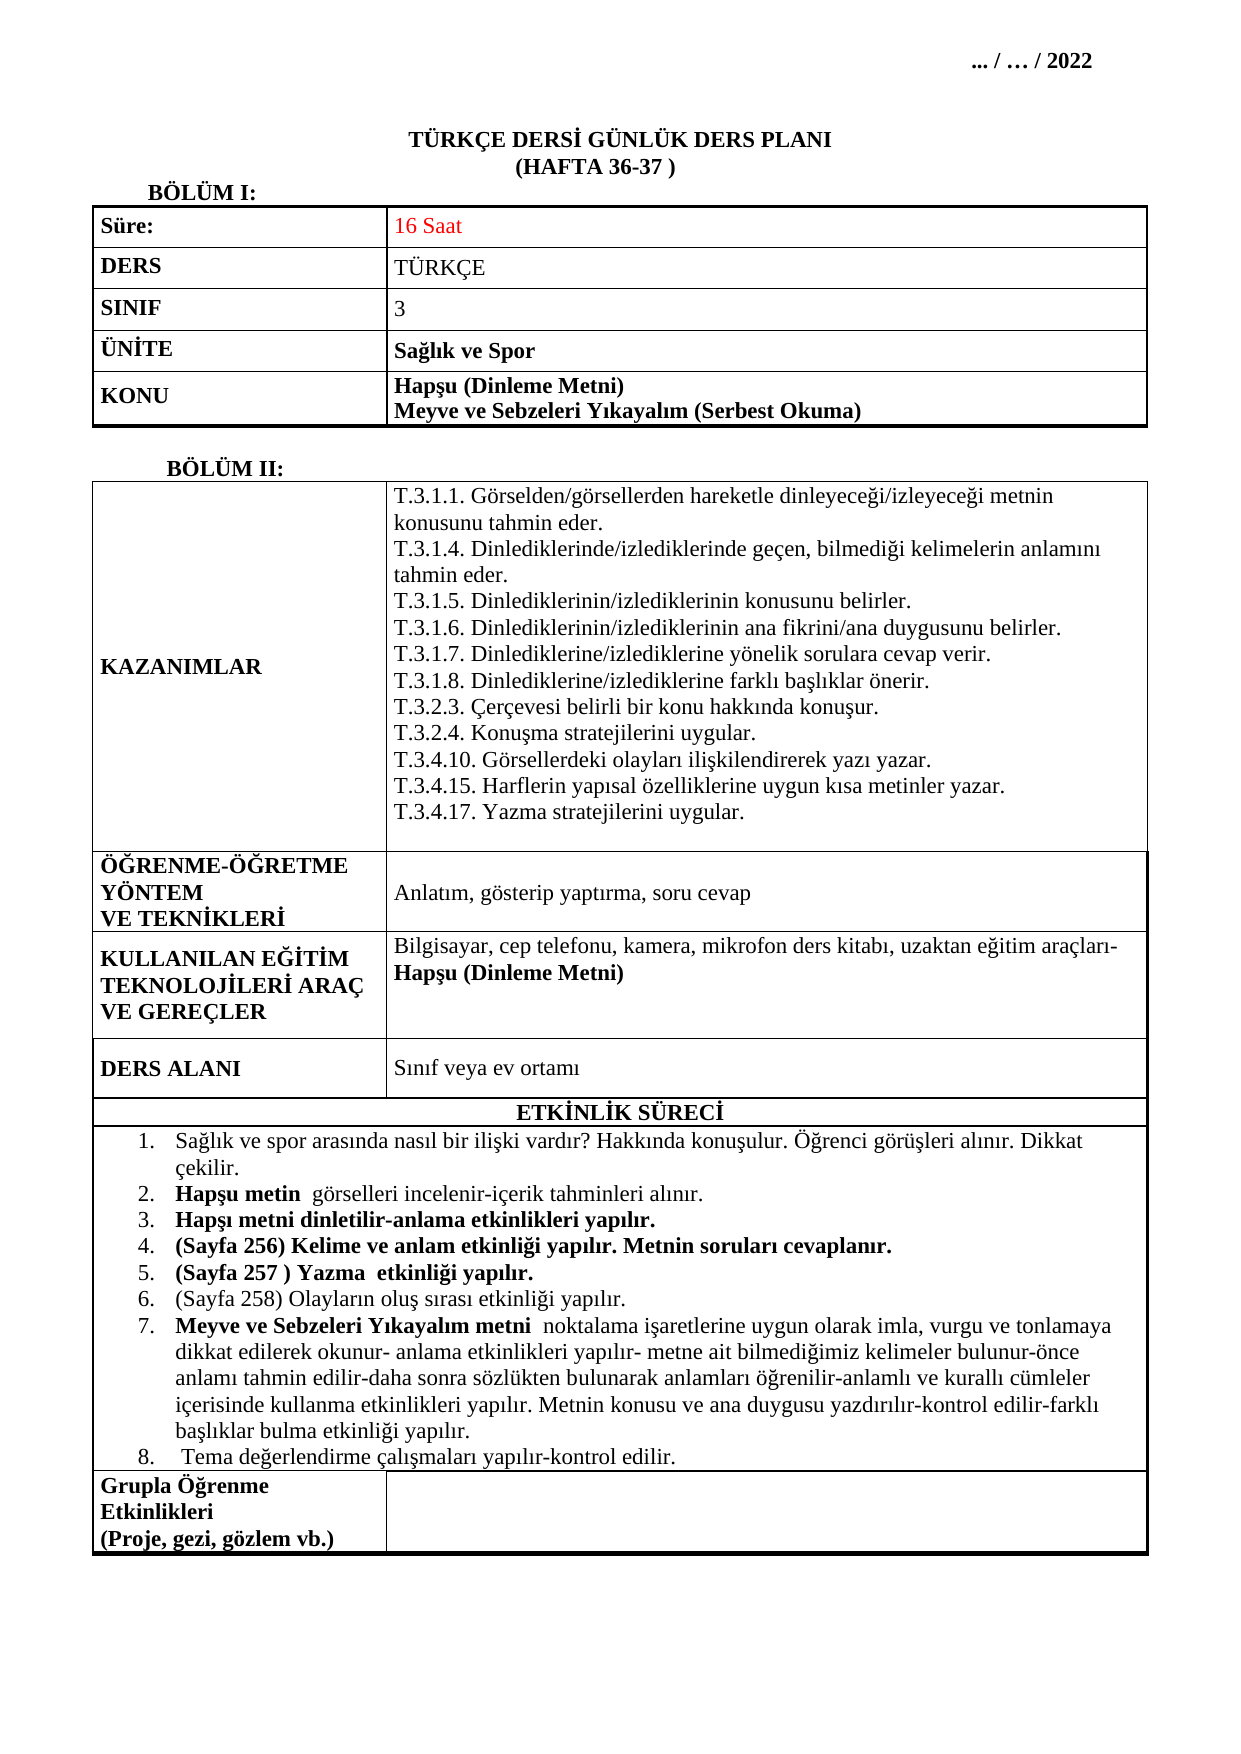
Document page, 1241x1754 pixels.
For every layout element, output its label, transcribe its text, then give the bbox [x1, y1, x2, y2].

table_cell ÜNİTE [94, 331, 386, 371]
table_cell Sınıf veya ev ortamı [387, 1039, 1146, 1097]
text BÖLÜM I: [148, 179, 1092, 205]
table_cell DERS [94, 248, 386, 288]
table_cell Bilgisayar, cep telefonu, kamera, mikrofon ders kitabı, uzaktan eğitim araçları- Hapşu (Dinleme Metni) [387, 932, 1146, 1038]
text TÜRKÇE DERSİ GÜNLÜK DERS PLANI [148, 126, 1092, 153]
table_cell KULLANILAN EĞİTİM TEKNOLOJİLERİ ARAÇ VE GEREÇLER [93, 932, 386, 1038]
text (HAFTA 36-37 ) [148, 153, 1092, 179]
table_cell DERS ALANI [94, 1039, 386, 1097]
table_cell 3 [388, 289, 1146, 329]
text BÖLÜM II: [148, 455, 1092, 481]
table_header KAZANIMLAR [93, 482, 386, 851]
table_cell Sağlık ve Spor [388, 331, 1146, 371]
text ... / … / 2022 [148, 47, 1092, 74]
table_cell Anlatım, gösterip yaptırma, soru cevap [387, 852, 1146, 931]
table_header Süre: [94, 208, 386, 247]
table_cell SINIF [94, 289, 386, 329]
table_cell Sağlık ve spor arasında nasıl bir ilişki vardır? Hakkında konuşulur. Öğrenci görüşleri alınır. Dikkat çekilir. Hapşu metin görselleri incelenir-içerik tahminleri alınır. Hapşı metni dinletilir-anlama etkinlikleri yapılır. (Sayfa 256) Kelime ve anlam etkinliği yapılır. Metnin soruları cevaplanır. (Sayfa 257 ) Yazma etkinliği yapılır. (Sayfa 258) Olayların oluş sırası etkinliği yapılır. Meyve ve Sebzeleri Yıkayalım metni noktalama işaretlerine uygun olarak imla, vurgu ve tonlamaya dikkat edilerek okunur- anlama etkinlikleri yapılır- metne ait bilmediğimiz kelimeler bulunur-önce anlamı tahmin edilir-daha sonra sözlükten bulunarak anlamları öğrenilir-anlamlı ve kurallı cümleler içerisinde kullanma etkinlikleri yapılır. Metnin konusu ve ana duygusu yazdırılır-kontrol edilir-farklı başlıklar bulma etkinliği yapılır. Tema değerlendirme çalışmaları yapılır-kontrol edilir. [94, 1127, 1146, 1470]
table_header T.3.1.1. Görselden/görsellerden hareketle dinleyeceği/izleyeceği metnin konusunu tahmin eder. T.3.1.4. Dinlediklerinde/izlediklerinde geçen, bilmediği kelimelerin anlamını tahmin eder. T.3.1.5. Dinlediklerinin/izlediklerinin konusunu belirler. T.3.1.6. Dinlediklerinin/izlediklerinin ana fikrini/ana duygusunu belirler. T.3.1.7. Dinlediklerine/izlediklerine yönelik sorulara cevap verir. T.3.1.8. Dinlediklerine/izlediklerine farklı başlıklar önerir. T.3.2.3. Çerçevesi belirli bir konu hakkında konuşur. T.3.2.4. Konuşma stratejilerini uygular. T.3.4.10. Görsellerdeki olayları ilişkilendirerek yazı yazar. T.3.4.15. Harflerin yapısal özelliklerine uygun kısa metinler yazar. T.3.4.17. Yazma stratejilerini uygular. [387, 482, 1147, 851]
table_header 16 Saat [388, 208, 1146, 247]
table_cell Grupla Öğrenme Etkinlikleri (Proje, gezi, gözlem vb.) [94, 1471, 386, 1551]
table_cell ÖĞRENME-ÖĞRETME YÖNTEM VE TEKNİKLERİ [93, 852, 386, 931]
table_cell Hapşu (Dinleme Metni) Meyve ve Sebzeleri Yıkayalım (Serbest Okuma) [388, 372, 1146, 424]
table_cell TÜRKÇE [388, 248, 1146, 288]
table_cell [387, 1472, 1146, 1551]
table_cell KONU [94, 372, 386, 424]
table_cell ETKİNLİK SÜRECİ [94, 1099, 1146, 1125]
